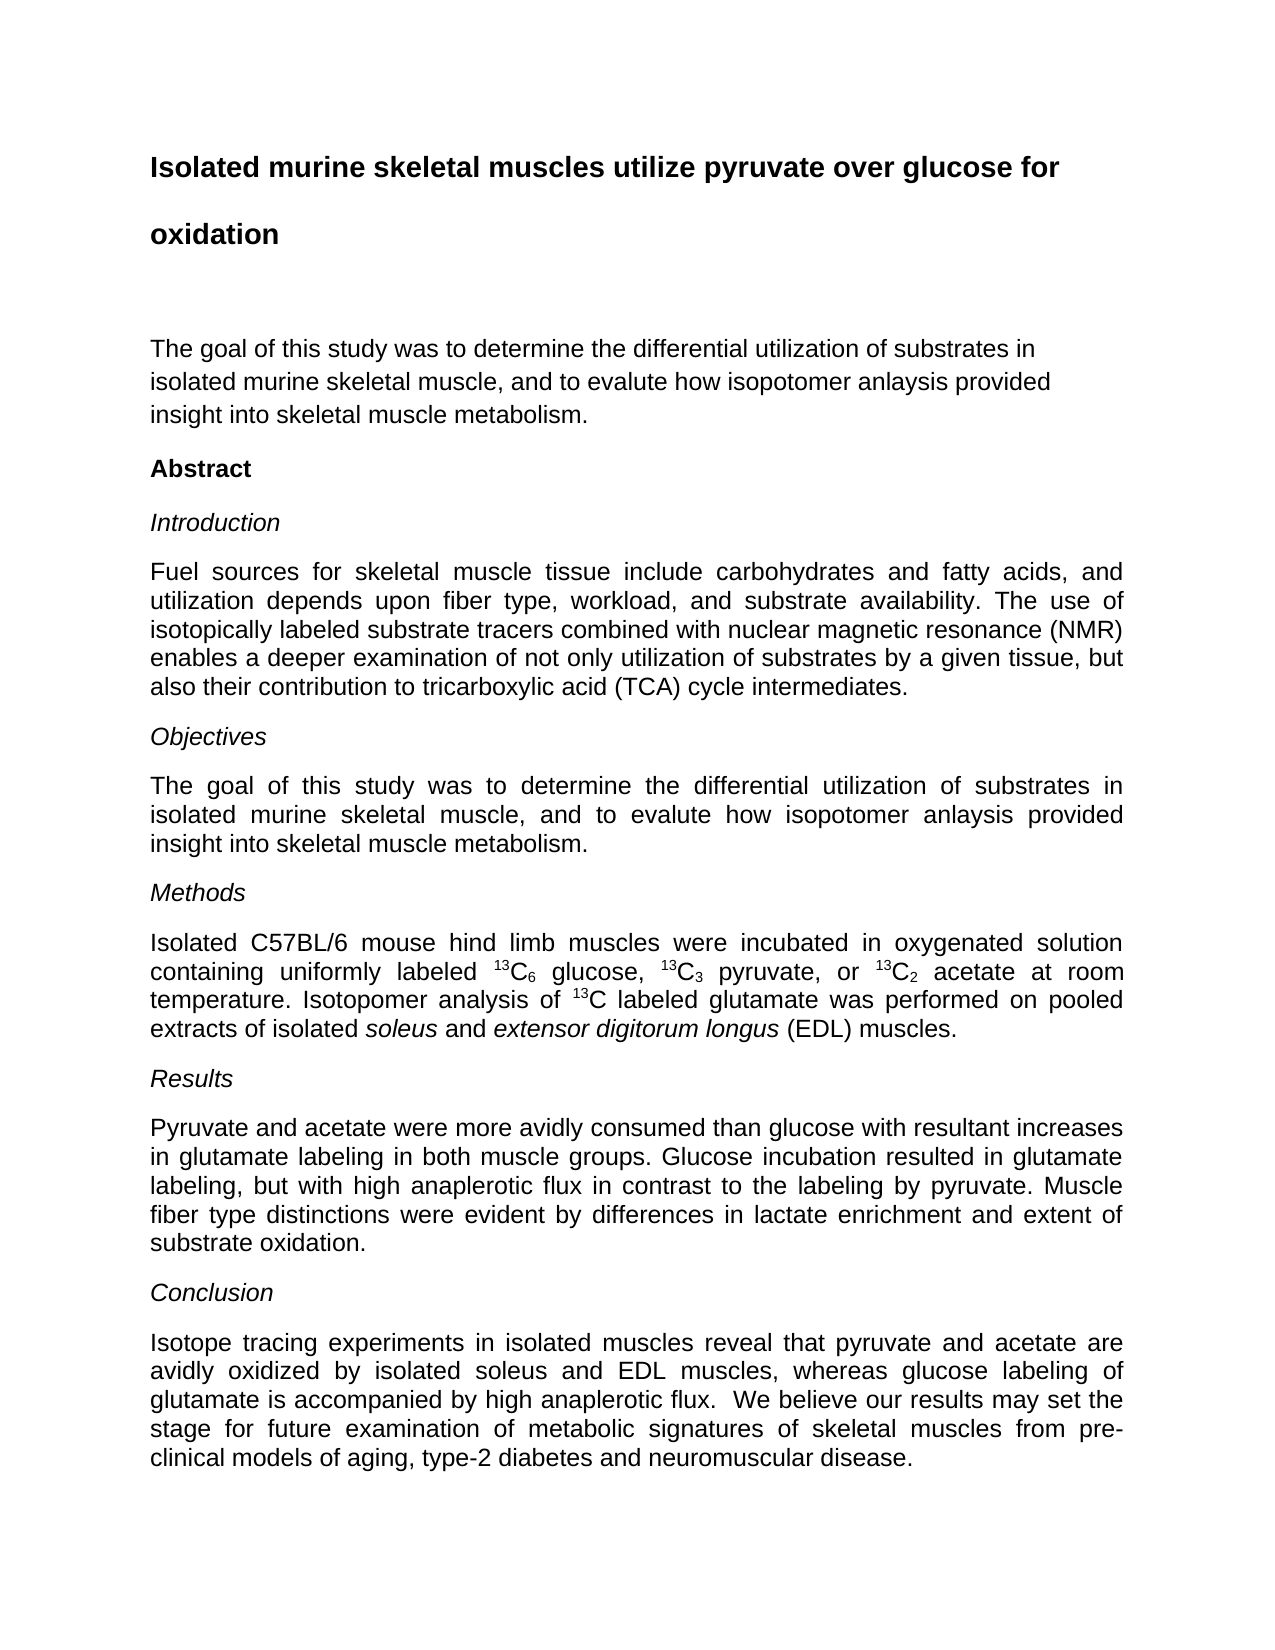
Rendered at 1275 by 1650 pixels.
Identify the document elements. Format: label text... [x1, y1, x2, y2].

text The goal of this study was to determine the differential utilization of substrates in isolated murine skeletal muscle, and to evalute how isopotomer anlaysis provided insight into skeletal muscle metabolism. [150, 771, 1125, 857]
text Pyruvate and acetate were more avidly consumed than glucose with resultant increases in glutamate labeling in both muscle groups. Glucose incubation resulted in glutamate labeling, but with high anaplerotic flux in contrast to the labeling by pyruvate. Muscle fiber type distinctions were evident by differences in lactate enrichment and extent of substrate oxidation. [150, 1113, 1125, 1257]
text Isolated C57BL/6 mouse hind limb muscles were incubated in oxygenated solution containing uniformly labeled 13C6 glucose, 13C3 pyruvate, or 13C2 acetate at room temperature. Isotopomer analysis of 13C labeled glutamate was performed on pooled extracts of isolated soleus and extensor digitorum longus (EDL) muscles. [150, 928, 1125, 1043]
text Methods [150, 878, 1125, 907]
text Isotope tracing experiments in isolated muscles reveal that pyruvate and acetate are avidly oxidized by isolated soleus and EDL muscles, whereas glucose labeling of glutamate is accompanied by high anaplerotic flux. We believe our results may set the stage for future examination of metabolic signatures of skeletal muscles from pre-clinical models of aging, type-2 diabetes and neuromuscular disease. [150, 1327, 1125, 1471]
text The goal of this study was to determine the differential utilization of substrates in isolated murine skeletal muscle, and to evalute how isopotomer anlaysis provided insight into skeletal muscle metabolism. [150, 334, 1125, 428]
text Abstract [150, 454, 1125, 482]
text Objectives [150, 722, 1125, 750]
text Conclusion [150, 1278, 1125, 1307]
text Results [150, 1064, 1125, 1092]
text Fuel sources for skeletal muscle tissue include carbohydrates and fatty acids, and utilization depends upon fiber type, workload, and substrate availability. The use of isotopically labeled substrate tracers combined with nuclear magnetic resonance (NMR) enables a deeper examination of not only utilization of substrates by a given tissue, but also their contribution to tricarboxylic acid (TCA) cycle intermediates. [150, 557, 1125, 701]
text Isolated murine skeletal muscles utilize pyruvate over glucose for oxidation [150, 150, 1125, 251]
text Introduction [150, 507, 1125, 536]
